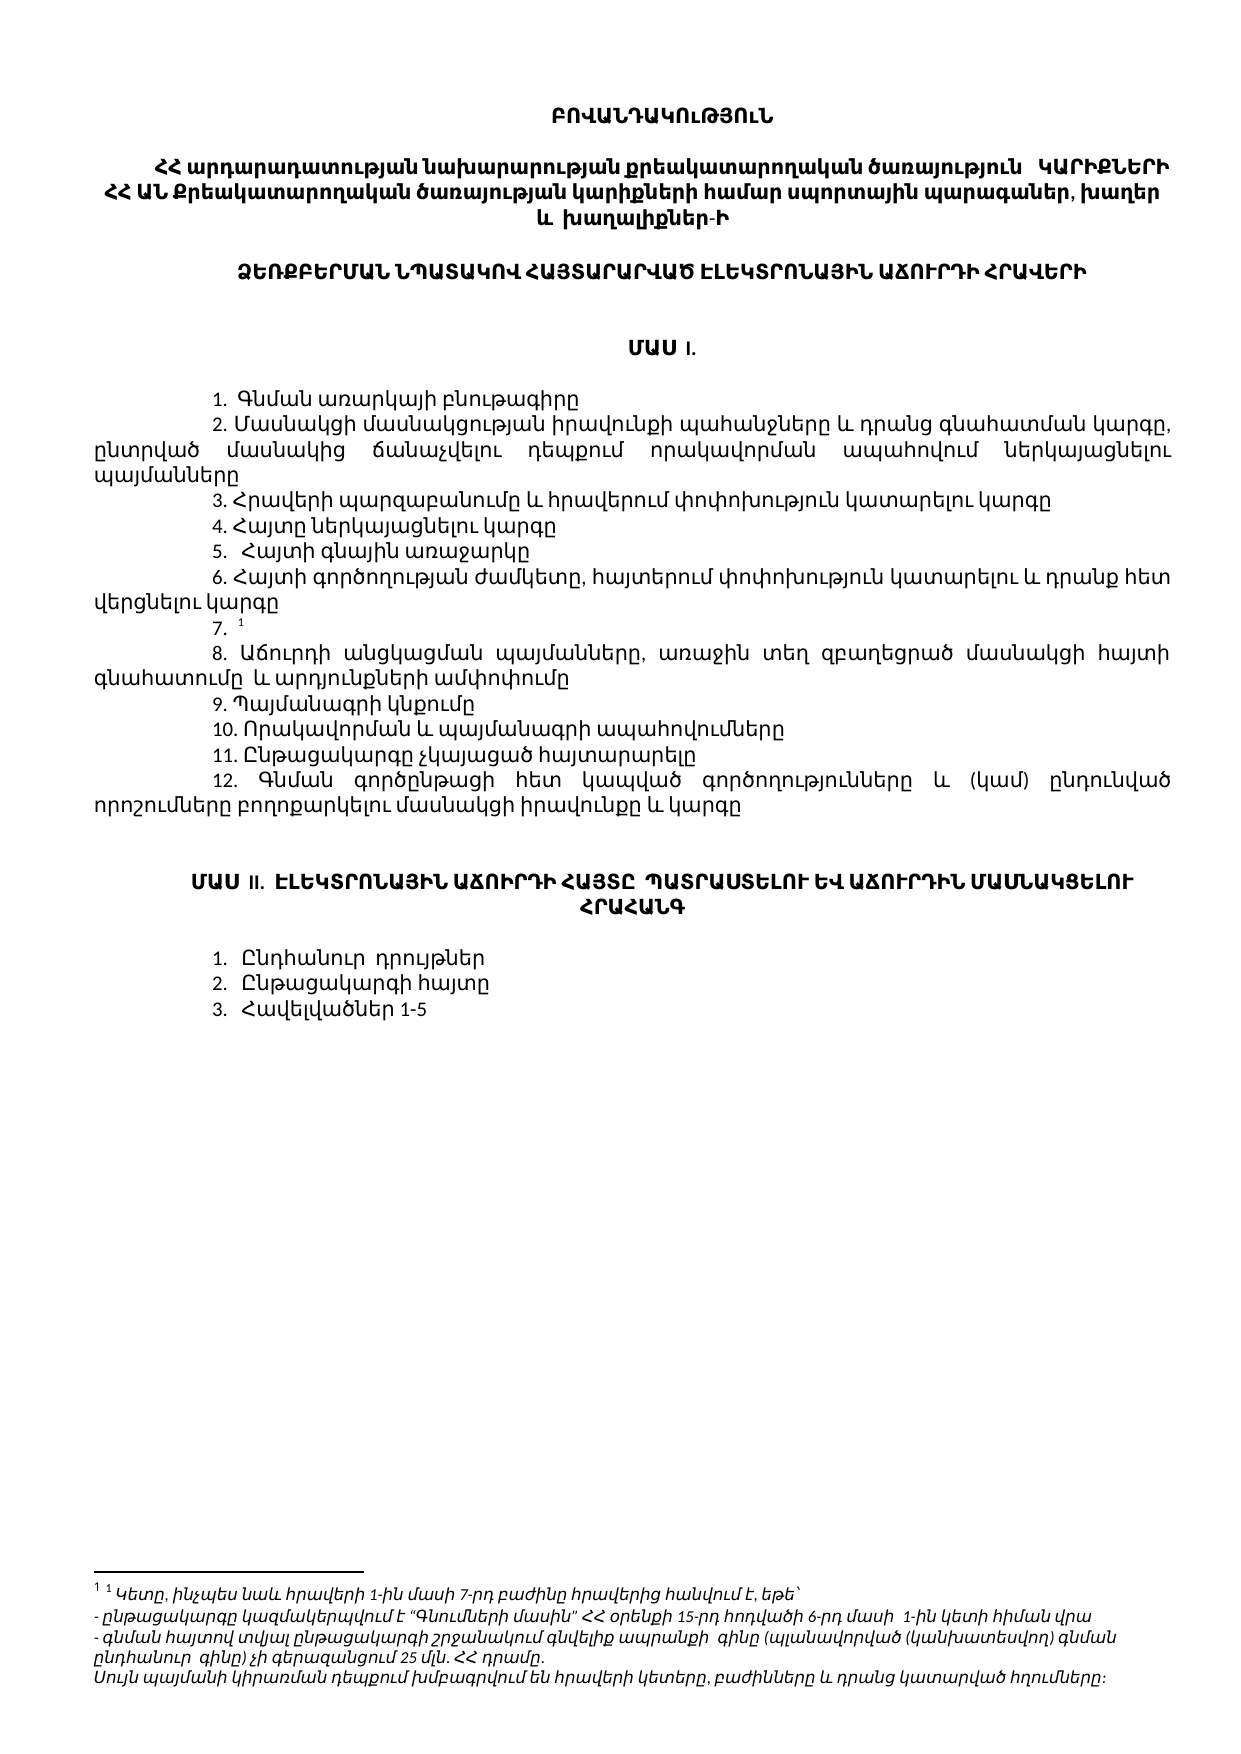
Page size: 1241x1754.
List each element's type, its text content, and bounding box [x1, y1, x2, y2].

text ՀՀ արդարադատության նախարարության քրեակատարողական ծառայություն ԿԱՐԻՔՆԵՐԻ ՀՀ ԱՆ Քրեակատարողական ծառայության կարիքների համար սպորտային պարագաներ, խաղեր և խաղալիքներ-Ի [94, 154, 1171, 230]
text 1. Գնման առարկայի բնութագիրը [94, 386, 1171, 411]
text ՁԵՌՔԲԵՐՄԱՆ ՆՊԱՏԱԿՈՎ ՀԱՅՏԱՐԱՐՎԱԾ ԷԼԵԿՏՐՈՆԱՅԻՆ ԱՃՈՒՐԴԻ ՀՐԱՎԵՐԻ [94, 259, 1171, 284]
text 10. Որակավորման և պայմանագրի ապահովումները [94, 716, 1171, 742]
text 2. Մասնակցի մասնակցության իրավունքի պահանջները և դրանց գնահատման կարգը, ընտրված մասնակից ճանաչվելու դեպքում որակավորման ապահովում ներկայացնելու պայմանները [94, 411, 1171, 488]
text ՄԱՍ I. [94, 335, 1171, 361]
text 4. Հայտը ներկայացնելու կարգը [94, 513, 1171, 538]
text ԲՈՎԱՆԴԱԿՈւԹՅՈւՆ [94, 103, 1171, 128]
text 1. Ընդհանուր դրույթներ [94, 945, 1171, 971]
text ՄԱՍ II. ԷԼԵԿՏՐՈՆԱՅԻՆ ԱՃՈԻՐԴԻ ՀԱՅՏԸ ՊԱՏՐԱՍՏԵԼՈՒ ԵՎ ԱՃՈՒՐԴԻՆ ՄԱՍՆԱԿՑԵԼՈՒ ՀՐԱՀԱՆԳ [94, 869, 1171, 920]
text 2. Ընթացակարգի հայտը [94, 971, 1171, 996]
text 9. Պայմանագրի կնքումը [94, 691, 1171, 716]
text 7. 1 [94, 615, 1171, 640]
text 12. Գնման գործընթացի հետ կապված գործողությունները և (կամ) ընդունված որոշումները բողոքարկելու մասնակցի իրավունքը և կարգը [94, 767, 1171, 818]
text 11. Ընթացակարգը չկայացած հայտարարելը [94, 742, 1171, 767]
text 3. Հավելվածներ 1-5 [94, 996, 1171, 1021]
text 3. Հրավերի պարզաբանումը և հրավերում փոփոխություն կատարելու կարգը [94, 488, 1171, 513]
text 8. Աճուրդի անցկացման պայմանները, առաջին տեղ զբաղեցրած մասնակցի հայտի գնահատումը և արդյունքների ամփոփումը [94, 640, 1171, 691]
text 6. Հայտի գործողության ժամկետը, հայտերում փոփոխություն կատարելու և դրանք հետ վերցնելու կարգը [94, 564, 1171, 615]
text 5. Հայտի գնային առաջարկը [94, 538, 1171, 564]
